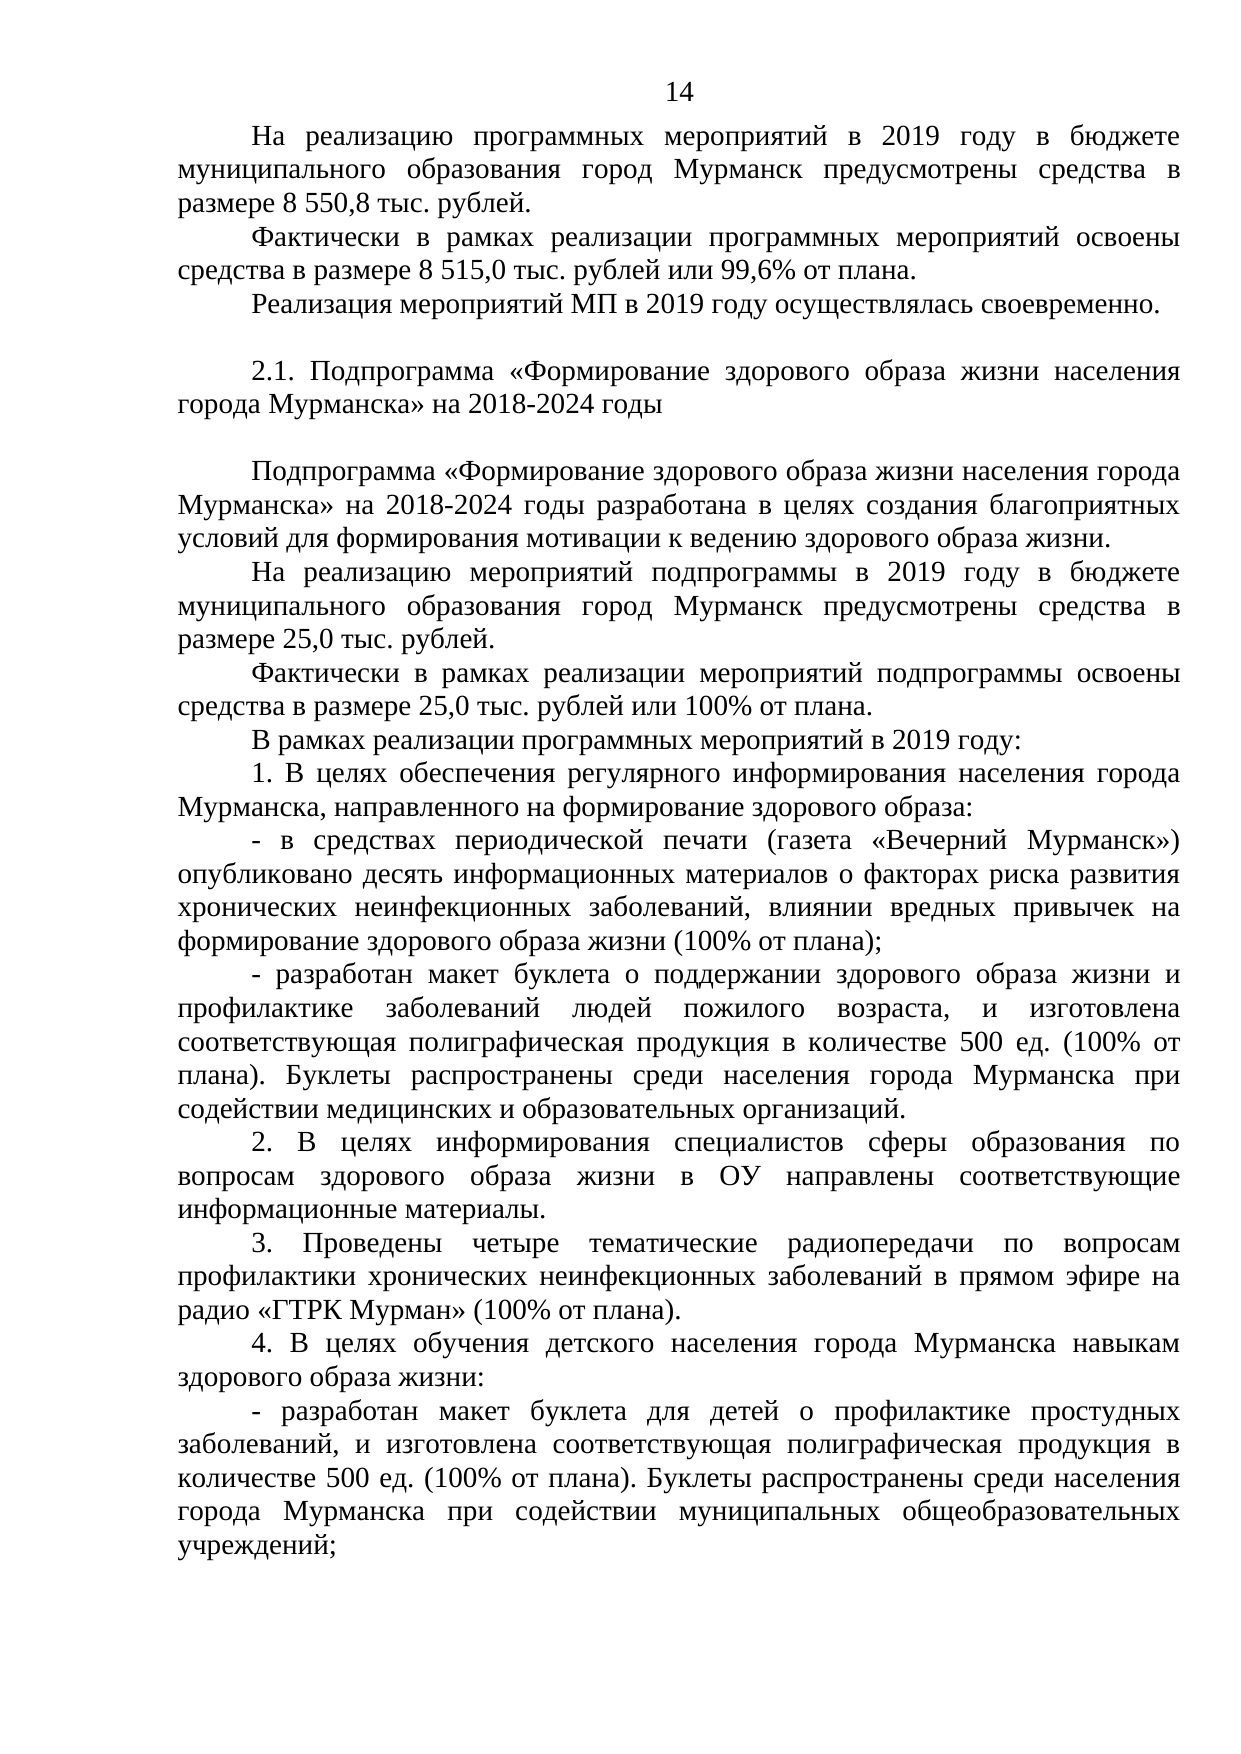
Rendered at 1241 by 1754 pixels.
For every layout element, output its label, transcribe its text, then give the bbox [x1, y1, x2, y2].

text На реализацию мероприятий подпрограммы в 2019 году в бюджете муниципального образования город Мурманск предусмотрены средства в размере 25,0 тыс. рублей. [177, 554, 1181, 655]
text Фактически в рамках реализации мероприятий подпрограммы освоены средства в размере 25,0 тыс. рублей или 100% от плана. [177, 655, 1181, 722]
text 3. Проведены четыре тематические радиопередачи по вопросам профилактики хронических неинфекционных заболеваний в прямом эфире на радио «ГТРК Мурман» (100% от плана). [177, 1225, 1181, 1326]
text Фактически в рамках реализации программных мероприятий освоены средства в размере 8 515,0 тыс. рублей или 99,6% от плана. [177, 219, 1181, 286]
text 1. В целях обеспечения регулярного информирования населения города Мурманска, направленного на формирование здорового образа: [177, 755, 1181, 822]
text В рамках реализации программных мероприятий в 2019 году: [177, 722, 1181, 755]
text - разработан макет буклета о поддержании здорового образа жизни и профилактике заболеваний людей пожилого возраста, и изготовлена соответствующая полиграфическая продукция в количестве 500 ед. (100% от плана). Буклеты распространены среди населения города Мурманска при содействии медицинских и образовательных организаций. [177, 957, 1181, 1124]
text 2.1. Подпрограмма «Формирование здорового образа жизни населения города Мурманска» на 2018-2024 годы [177, 353, 1181, 420]
text 4. В целях обучения детского населения города Мурманска навыкам здорового образа жизни: [177, 1326, 1181, 1393]
text - в средствах периодической печати (газета «Вечерний Мурманск») опубликовано десять информационных материалов о факторах риска развития хронических неинфекционных заболеваний, влиянии вредных привычек на формирование здорового образа жизни (100% от плана); [177, 822, 1181, 957]
text Реализация мероприятий МП в 2019 году осуществлялась своевременно. [177, 286, 1181, 319]
text Подпрограмма «Формирование здорового образа жизни населения города Мурманска» на 2018-2024 годы разработана в целях создания благоприятных условий для формирования мотивации к ведению здорового образа жизни. [177, 453, 1181, 554]
text 2. В целях информирования специалистов сферы образования по вопросам здорового образа жизни в ОУ направлены соответствующие информационные материалы. [177, 1124, 1181, 1225]
text - разработан макет буклета для детей о профилактике простудных заболеваний, и изготовлена соответствующая полиграфическая продукция в количестве 500 ед. (100% от плана). Буклеты распространены среди населения города Мурманска при содействии муниципальных общеобразовательных учреждений; [177, 1393, 1181, 1560]
text На реализацию программных мероприятий в 2019 году в бюджете муниципального образования город Мурманск предусмотрены средства в размере 8 550,8 тыс. рублей. [177, 118, 1181, 219]
